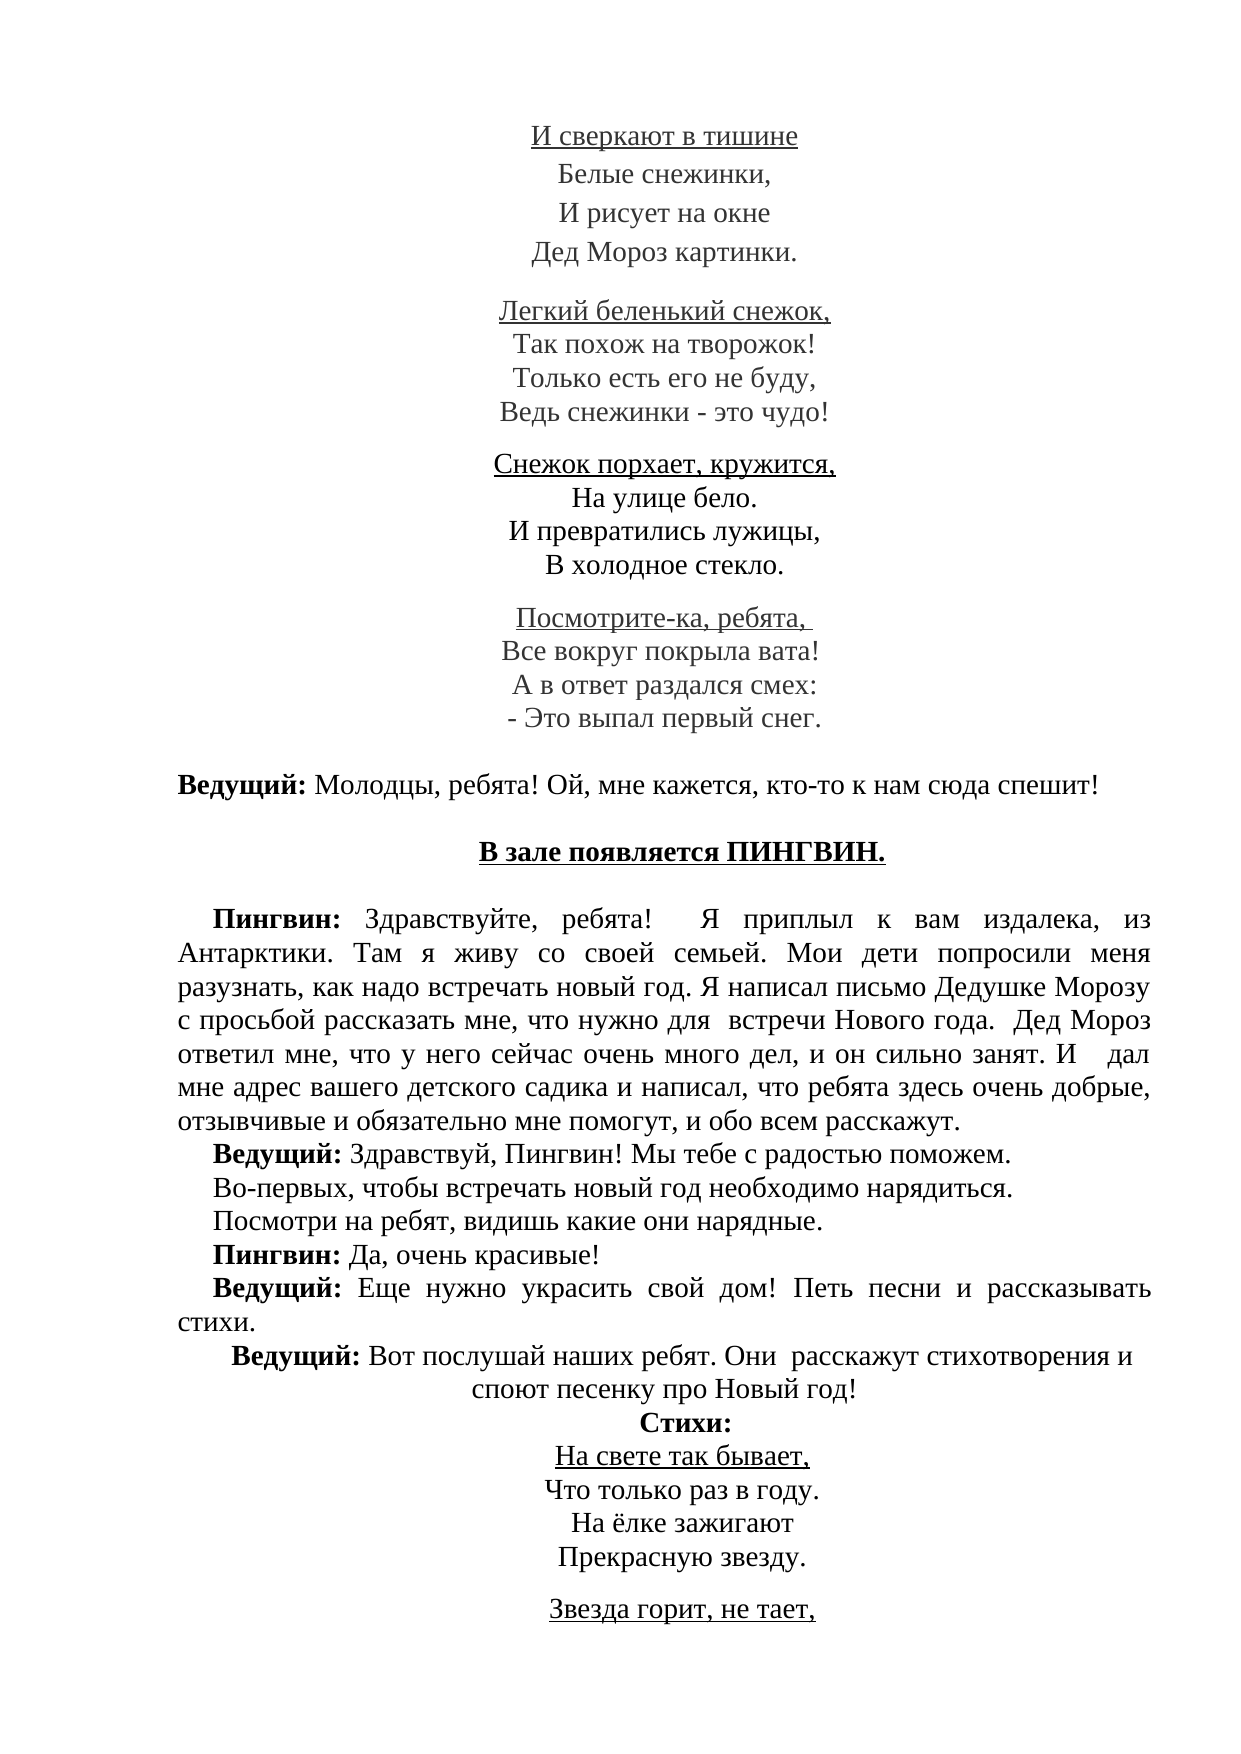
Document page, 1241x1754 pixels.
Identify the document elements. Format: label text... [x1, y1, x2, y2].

text Ведущий: Здравствуй, Пингвин! Мы тебе с радостью поможем. [177, 1136, 1152, 1170]
text Звезда горит, не тает, [177, 1592, 1152, 1625]
text Ведущий: Молодцы, ребята! Ой, мне кажется, кто-то к нам сюда спешит! [177, 767, 1152, 801]
text На свете так бывает, [177, 1438, 1152, 1472]
text Что только раз в году. [177, 1472, 1152, 1505]
text Пингвин: Да, очень красивые! [177, 1237, 1152, 1271]
text Ведущий: Еще нужно украсить свой дом! Петь песни и рассказывать стихи. [177, 1271, 1152, 1338]
text Во-первых, чтобы встречать новый год необходимо нарядиться. [177, 1170, 1152, 1203]
text Стихи: [177, 1405, 1152, 1438]
text Прекрасную звезду. [177, 1539, 1152, 1572]
text Пингвин: Здравствуйте, ребята! Я приплыл к вам издалека, из Антарктики. Там я живу со своей семьей. Мои дети попросили меня разузнать, как надо встречать новый год. Я написал письмо Дедушке Морозу с просьбой рассказать мне, что нужно для встречи Нового года. Дед Мороз ответил мне, что у него сейчас очень много дел, и он сильно занят. И дал мне адрес вашего детского садика и написал, что ребята здесь очень добрые, отзывчивые и обязательно мне помогут, и обо всем расскажут. [177, 902, 1152, 1136]
text Легкий беленький снежок, Так похож на творожок! Только есть его не буду, Ведь снежинки - это чудо! Снежок порхает, кружится, На улице бело. И превратились лужицы, В холодное стекло. Посмотрите-ка, ребята, Все вокруг покрыла вата! А в ответ раздался смех: - Это выпал первый снег. [177, 293, 1152, 734]
text В зале появляется ПИНГВИН. [177, 834, 1152, 868]
text На ёлке зажигают [177, 1505, 1152, 1539]
text Ведущий: Вот послушай наших ребят. Они расскажут стихотворения и споют песенку про Новый год! [177, 1338, 1152, 1405]
text Посмотри на ребят, видишь какие они нарядные. [177, 1203, 1152, 1237]
text И сверкают в тишине Белые снежинки, И рисует на окне Дед Мороз картинки. [177, 118, 1152, 267]
